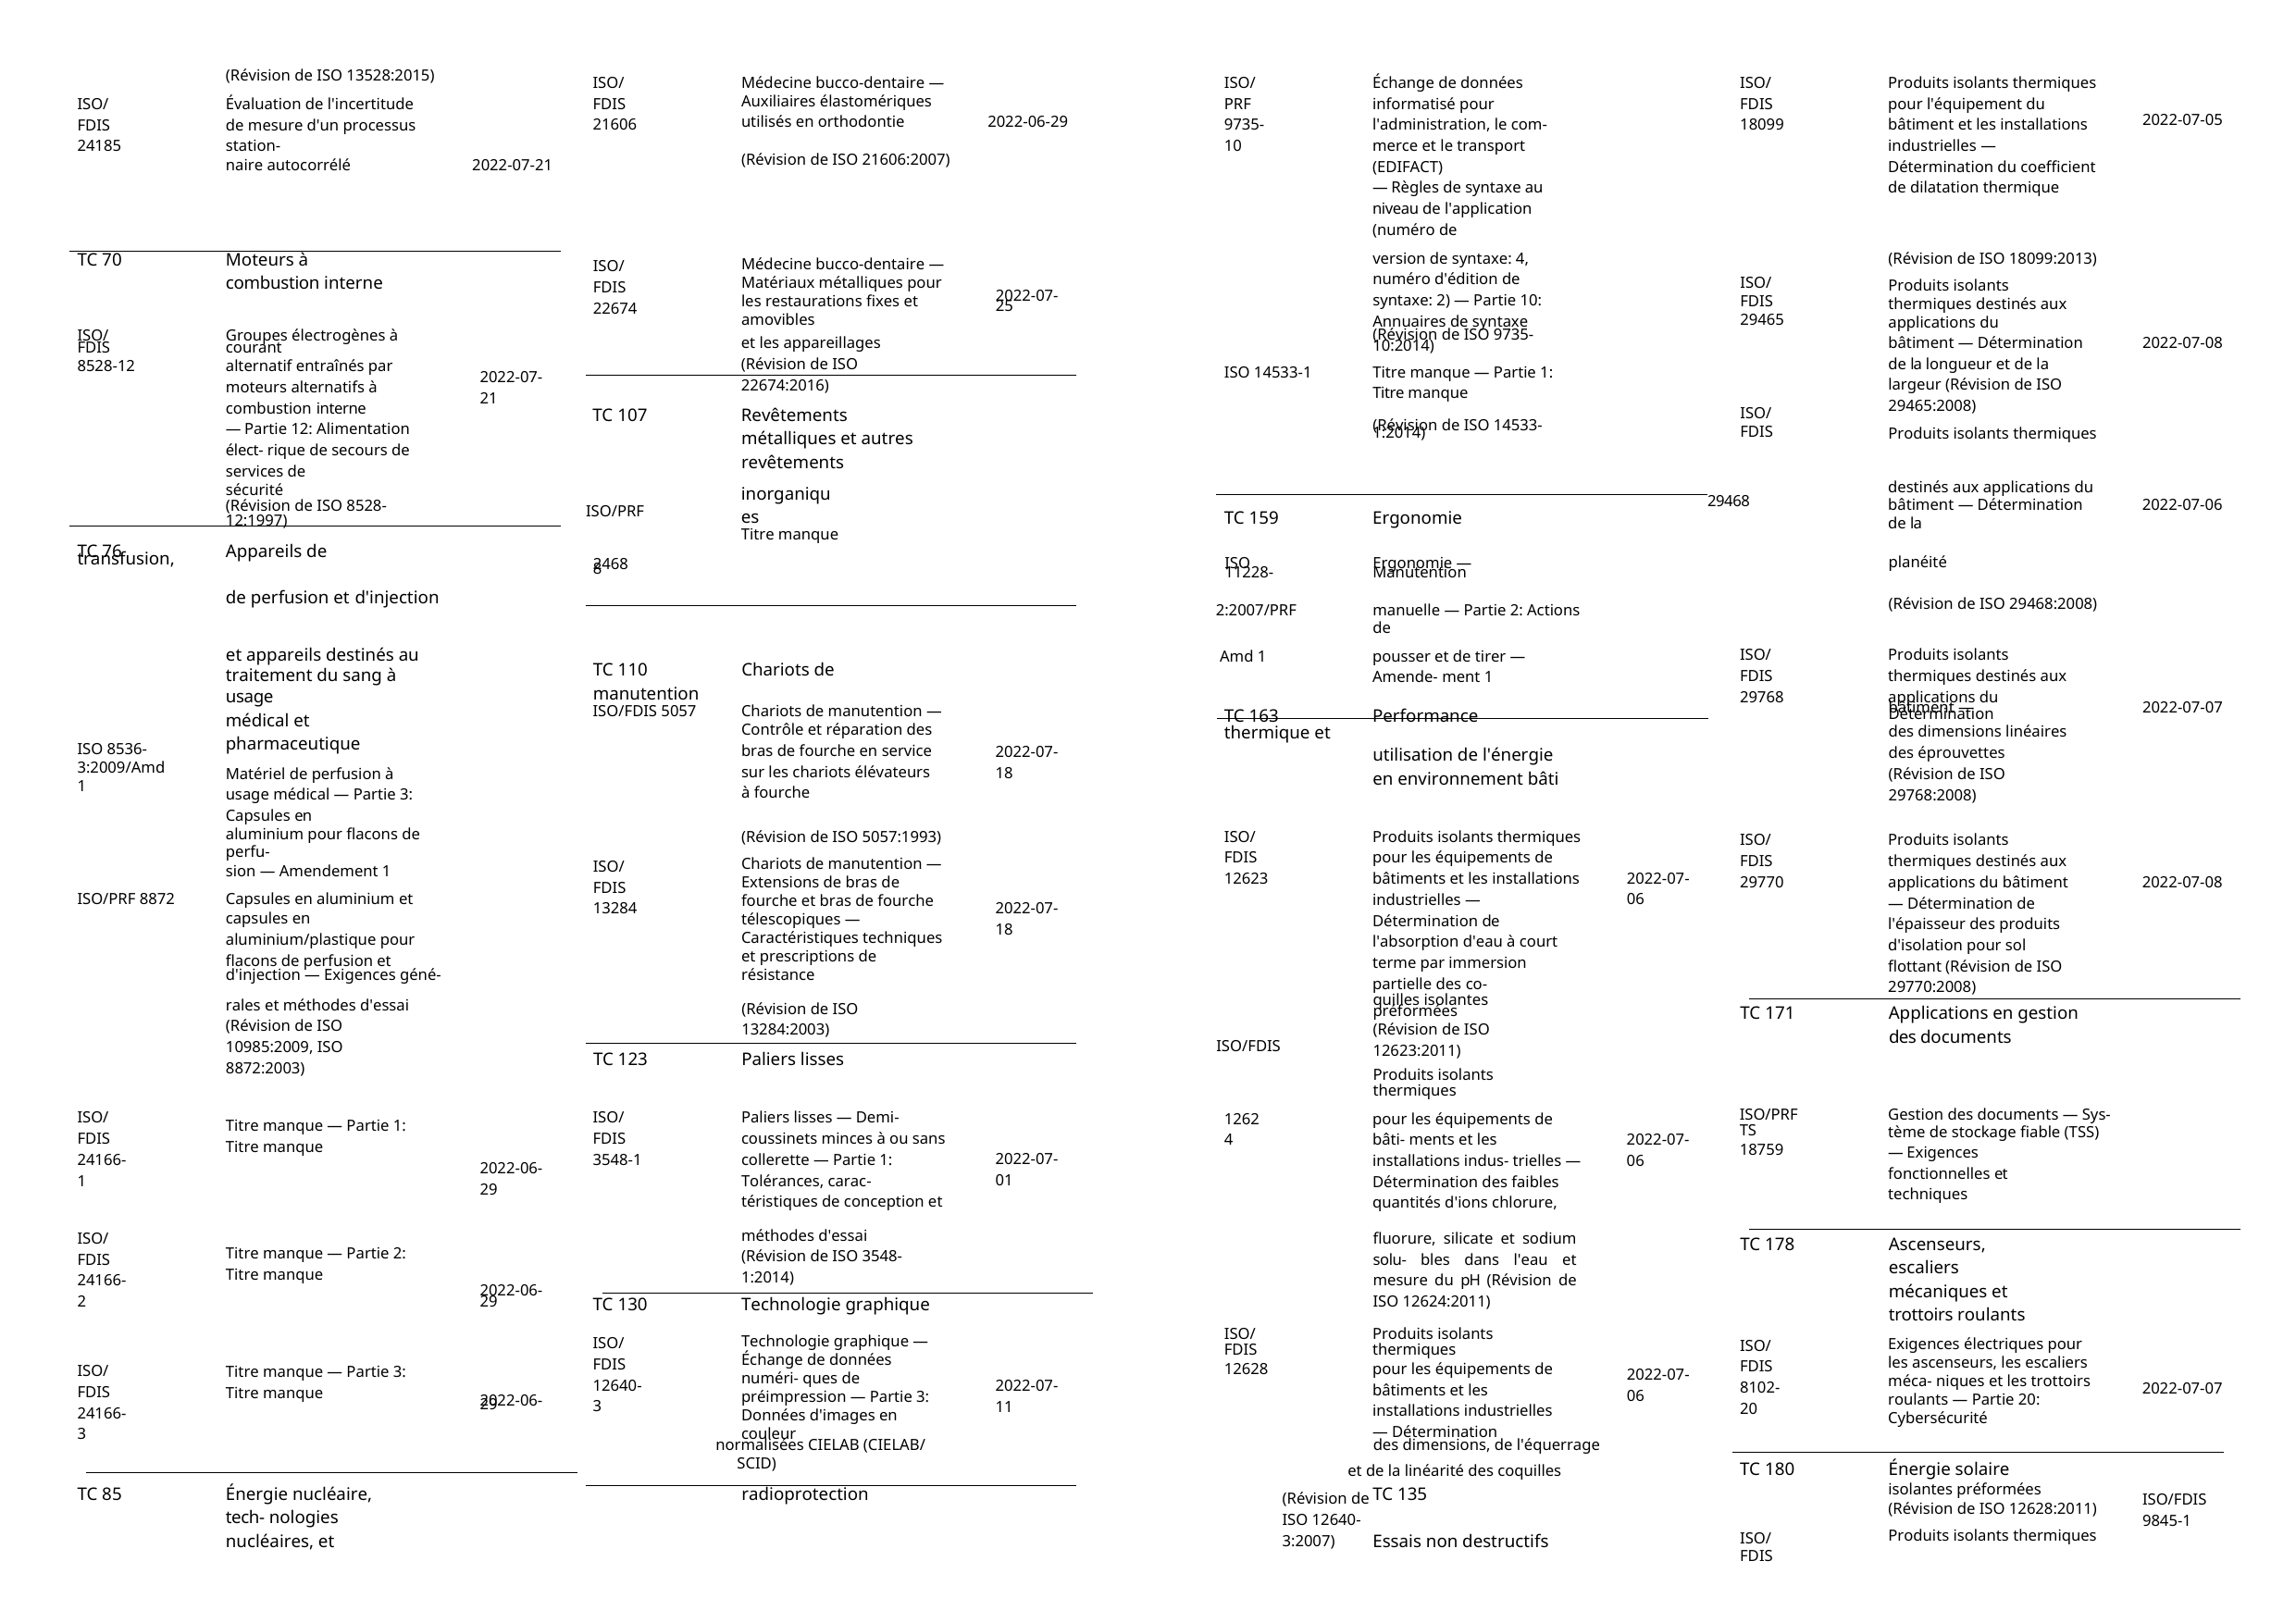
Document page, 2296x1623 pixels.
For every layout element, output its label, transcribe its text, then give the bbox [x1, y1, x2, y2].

text 2022-07-06 [1626, 1129, 1703, 1171]
text (Révision de ISO 12623:2011) [1372, 1019, 1561, 1060]
text ISO/FDIS 13284 [593, 856, 651, 919]
text sécurité [226, 481, 423, 499]
text des dimensions linéaires des éprouvettes [1888, 721, 2072, 762]
text TC 110 Chariots de manutention [593, 657, 925, 704]
text 2022-06-29 [479, 1286, 556, 1309]
text ISO/PRF 9735-10 [1224, 71, 1276, 155]
text 2022-07-18 [995, 741, 1072, 783]
subtitle TC 130 Technologie graphique [592, 1295, 935, 1315]
text méthodes d'essai [741, 1228, 935, 1245]
text aluminium pour flacons de perfu- [226, 825, 444, 861]
text sion — Amendement 1 [226, 861, 444, 882]
text Médecine bucco-dentaire — [741, 74, 1072, 93]
text 2022-07-08 [2142, 331, 2238, 353]
text ISO/PRF TS [1739, 1107, 1812, 1139]
text ISO/FDIS 21606 [592, 71, 651, 135]
text TC 85 Énergie nucléaire, tech- nologies nucléaires, et radioprotection [593, 1481, 939, 1505]
text utilisation de l'énergie en environnement bâti [1372, 743, 1567, 790]
text Produits isolants thermiques [1888, 1527, 2098, 1544]
subtitle de perfusion et d'injection [226, 593, 1076, 606]
text rales et méthodes d'essai [226, 997, 414, 1015]
text 12624 [1224, 1108, 1267, 1149]
text ISO/FDIS [1740, 1530, 1800, 1566]
text 2:2007/PRF [1080, 602, 1297, 619]
text Technologie graphique — Échange de données numéri- ques de préimpression — Partie 3: Données d'images en couleur [741, 1332, 949, 1443]
text 2022-07-11 [995, 1375, 1072, 1417]
text (Révision de ISO 29468:2008) [1888, 593, 2238, 613]
text 2022-07-25 [996, 292, 1072, 314]
text ISO/FDIS 22674 [593, 255, 651, 318]
text Auxiliaires élastomériques [741, 93, 1072, 111]
text Médecine bucco-dentaire — Matériaux métalliques pour les restaurations fixes et amovibles [741, 255, 945, 329]
subtitle TC 135 Essais non destructifs [1372, 1481, 1561, 1552]
text (Révision de ISO 13528:2015) [226, 64, 556, 85]
text ISO 14533-1 Titre manque — Partie 1: Titre manque [1224, 361, 1563, 403]
text Ergonomie — Manutention [1372, 561, 1553, 579]
text Titre manque — Partie 2: Titre manque [226, 1242, 419, 1284]
text 2022-07-06 [1627, 1364, 1703, 1406]
text 18759 [1739, 1139, 1812, 1160]
subtitle TC 76 Appareils de transfusion, [77, 551, 407, 566]
text capsules en aluminium/plastique pour flacons de perfusion et [226, 908, 440, 971]
text ISO/FDIS [1740, 404, 1800, 441]
subtitle TC 171 Applications en gestion des documents [1740, 1000, 2089, 1047]
text ISO/FDIS [1059, 1039, 1281, 1055]
text ISO 8536- [77, 739, 171, 758]
text 8528-12 [77, 355, 137, 377]
text planéité [1888, 551, 2238, 573]
text bâtiment — Détermination [1888, 708, 2077, 721]
text pour les équipements de bâtiments et les installations industrielles — Détermination [1372, 1358, 1568, 1442]
subtitle TC 180 Énergie solaire [1740, 1460, 2238, 1480]
subtitle médical et pharmaceutique [225, 708, 433, 755]
text (Révision de ISO 13284:2003) [741, 997, 930, 1039]
text Produits isolants thermiques pour les équipements de bâtiments et les installations industrielles — Détermination de l'absorption d'eau à court terme par immersion partielle des co- [1372, 825, 1586, 994]
text fluorure, silicate et sodium solu- bles dans l'eau et mesure du pH (Révision de ISO 12624:2011) [1372, 1228, 1576, 1311]
text Paliers lisses — Demi-coussinets minces à ou sans collerette — Partie 1: Tolérances, carac- téristiques de conception et [741, 1107, 949, 1212]
text pour les équipements de bâti- ments et les installations indus- trielles — Détermination des faibles quantités d'ions chlorure, [1372, 1108, 1582, 1213]
text (Révision de ISO 29768:2008) [1888, 762, 2077, 805]
list Partie 12: Alimentation élect- rique de secours de services de [226, 418, 430, 481]
text Produits isolants thermiques [1888, 424, 2101, 442]
text pousser et de tirer — Amende- ment 1 [1372, 645, 1572, 688]
text Produits isolants thermiques destinés aux applications du [1888, 644, 2074, 707]
text 2022-07-18 [995, 898, 1072, 939]
text Contrôle et réparation des bras de fourche en service sur les chariots élévateurs à fourche [741, 719, 942, 803]
text bâtiment — Détermination de la longueur et de la largeur (Révision de ISO 29465:2008) [1888, 331, 2098, 415]
text Matériel de perfusion à usage médical — Partie 3: Capsules en [225, 762, 433, 825]
text Groupes électrogènes à courant [226, 331, 434, 355]
subtitle et appareils destinés au traitement du sang à usage [226, 644, 422, 707]
text (Révision de ISO 22674:2016) [741, 353, 930, 395]
subtitle inorganiques [741, 481, 840, 528]
subtitle TC 163 Performance thermique et [1224, 708, 1567, 743]
text ISO/FDIS 12640-3 [592, 1332, 649, 1417]
text destinés aux applications du [1888, 481, 2097, 496]
text Titre manque — Partie 1: Titre manque [226, 1114, 419, 1157]
text Produits isolants thermiques [1372, 1069, 1561, 1099]
text Amd 1 [1059, 645, 1266, 666]
text et les appareillages [741, 331, 930, 353]
text naire autocorrélé 2022-07-21 [226, 155, 556, 174]
text Échange de données informatisé pour l'administration, le com- merce et le transport (EDIFACT) [1372, 71, 1584, 177]
text utilisés en orthodontie 2022-06-29 [741, 111, 1072, 131]
text 2022-07-21 [479, 365, 556, 408]
text 2022-07-07 [2141, 1377, 2238, 1398]
text (Révision de ISO 12628:2011) [1888, 1498, 2098, 1519]
text (Révision de ISO 14533-1:2014) [1421, 424, 1574, 440]
text manuelle — Partie 2: Actions de [1372, 602, 1581, 637]
text ISO/FDIS 9845-1 [2142, 1489, 2234, 1530]
subtitle TC 123 Paliers lisses [593, 1047, 930, 1071]
text 2022-07-06 [2141, 496, 2238, 514]
text tème de stockage fiable (TSS) [1888, 1123, 2238, 1142]
text quilles isolantes préformées [1372, 997, 1561, 1019]
text (Révision de ISO 12640-3:2007) [1282, 1488, 1320, 1551]
text Produits isolants thermiques [1372, 1327, 1570, 1358]
text alternatif entraînés par moteurs alternatifs à combustion interne [226, 355, 434, 418]
text ISO/FDIS [1224, 1327, 1284, 1358]
subtitle TC 159 Ergonomie [1224, 510, 1780, 528]
text (Révision de ISO 5057:1993) [741, 825, 955, 847]
subtitle TC 70 Moteurs à combustion interne [77, 247, 388, 294]
text (Révision de ISO 3548-1:2014) [741, 1245, 935, 1287]
text ISO/FDIS 24185 [77, 93, 135, 156]
text ISO/FDIS 8102-20 [1740, 1334, 1796, 1419]
text ISO/FDIS [77, 331, 137, 355]
text Produits isolants thermiques pour l'équipement du bâtiment et les installations industrielles — Détermination du coefficient de dilatation thermique [1888, 71, 2103, 198]
text 2022-07-01 [995, 1148, 1072, 1191]
text 12628 [1224, 1358, 1284, 1379]
text Chariots de manutention — Extensions de bras de fourche et bras de fourche télescopiques — Caractéristiques techniques et prescriptions de résistance [741, 854, 952, 984]
text 2022-06-29 [479, 1158, 556, 1199]
text 3:2009/Amd 1 [77, 758, 171, 795]
text 2022-07-06 [1627, 867, 1703, 910]
text ISO/PRF 8872 Capsules en aluminium et [77, 889, 444, 908]
text et de la linéarité des coquilles [780, 1461, 1561, 1480]
text ISO/FDIS 29768 [1740, 644, 1797, 707]
text 29468 [1216, 481, 1780, 510]
text bâtiment — Détermination de la [1888, 496, 2097, 533]
list Exigences fonctionnelles et techniques [1888, 1142, 2083, 1205]
text ISO/FDIS 29465 [1740, 274, 1798, 329]
text ISO 11228- [1224, 561, 1297, 579]
text version de syntaxe: 4, numéro d'édition de syntaxe: 2) — Partie 10: Annuaires de syntaxe [1372, 247, 1582, 331]
text 2022-07-08 [2141, 872, 2238, 892]
text (Révision de ISO 9735-10:2014) [1431, 331, 1574, 353]
text (Révision de ISO 10985:2009, ISO 8872:2003) [226, 1015, 411, 1078]
text ISO/FDIS 29770 [1740, 829, 1797, 892]
text (Révision de ISO 8528-12:1997) [226, 499, 423, 529]
text ISO/FDIS 3548-1 [592, 1107, 649, 1170]
text Titre manque — Partie 3: Titre manque [226, 1361, 419, 1403]
subtitle TC 107 Revêtements métalliques et autres revêtements [592, 403, 924, 473]
text TC 85 Énergie nucléaire, tech- nologies nucléaires, et radioprotection [77, 1481, 394, 1552]
text Gestion des documents — Sys- [1888, 1107, 2238, 1123]
subtitle TC 178 Ascenseurs, escaliers mécaniques et trottoirs roulants [1740, 1232, 2057, 1326]
text (Révision de ISO 18099:2013) [1888, 247, 2238, 268]
text ISO/FDIS 12623 [1224, 825, 1282, 888]
text Produits isolants thermiques destinés aux applications du [1888, 276, 2074, 331]
text Exigences électriques pour les ascenseurs, les escaliers méca- niques et les trottoirs roulants — Partie 20: Cybersécurité [1888, 1334, 2100, 1427]
text (Révision de ISO 21606:2007) [741, 150, 1072, 168]
text ISO/FDIS 24166-2 [77, 1228, 133, 1311]
text ISO/FDIS 24166-1 [77, 1107, 133, 1191]
text isolantes préformées [1888, 1481, 2098, 1498]
text ISO/FDIS 18099 [1740, 71, 1798, 135]
text Produits isolants thermiques destinés aux applications du bâtiment — Détermination de l'épaisseur des produits d'isolation pour sol flottant (Révision de ISO 29770:2008) [1888, 829, 2075, 997]
text Évaluation de l'incertitude de mesure d'un processus station- [226, 93, 430, 155]
text 2022-07-05 [2142, 108, 2238, 130]
list Règles de syntaxe au niveau de l'application (numéro de [1372, 177, 1570, 240]
text ISO/FDIS 24166-3 [77, 1360, 133, 1444]
